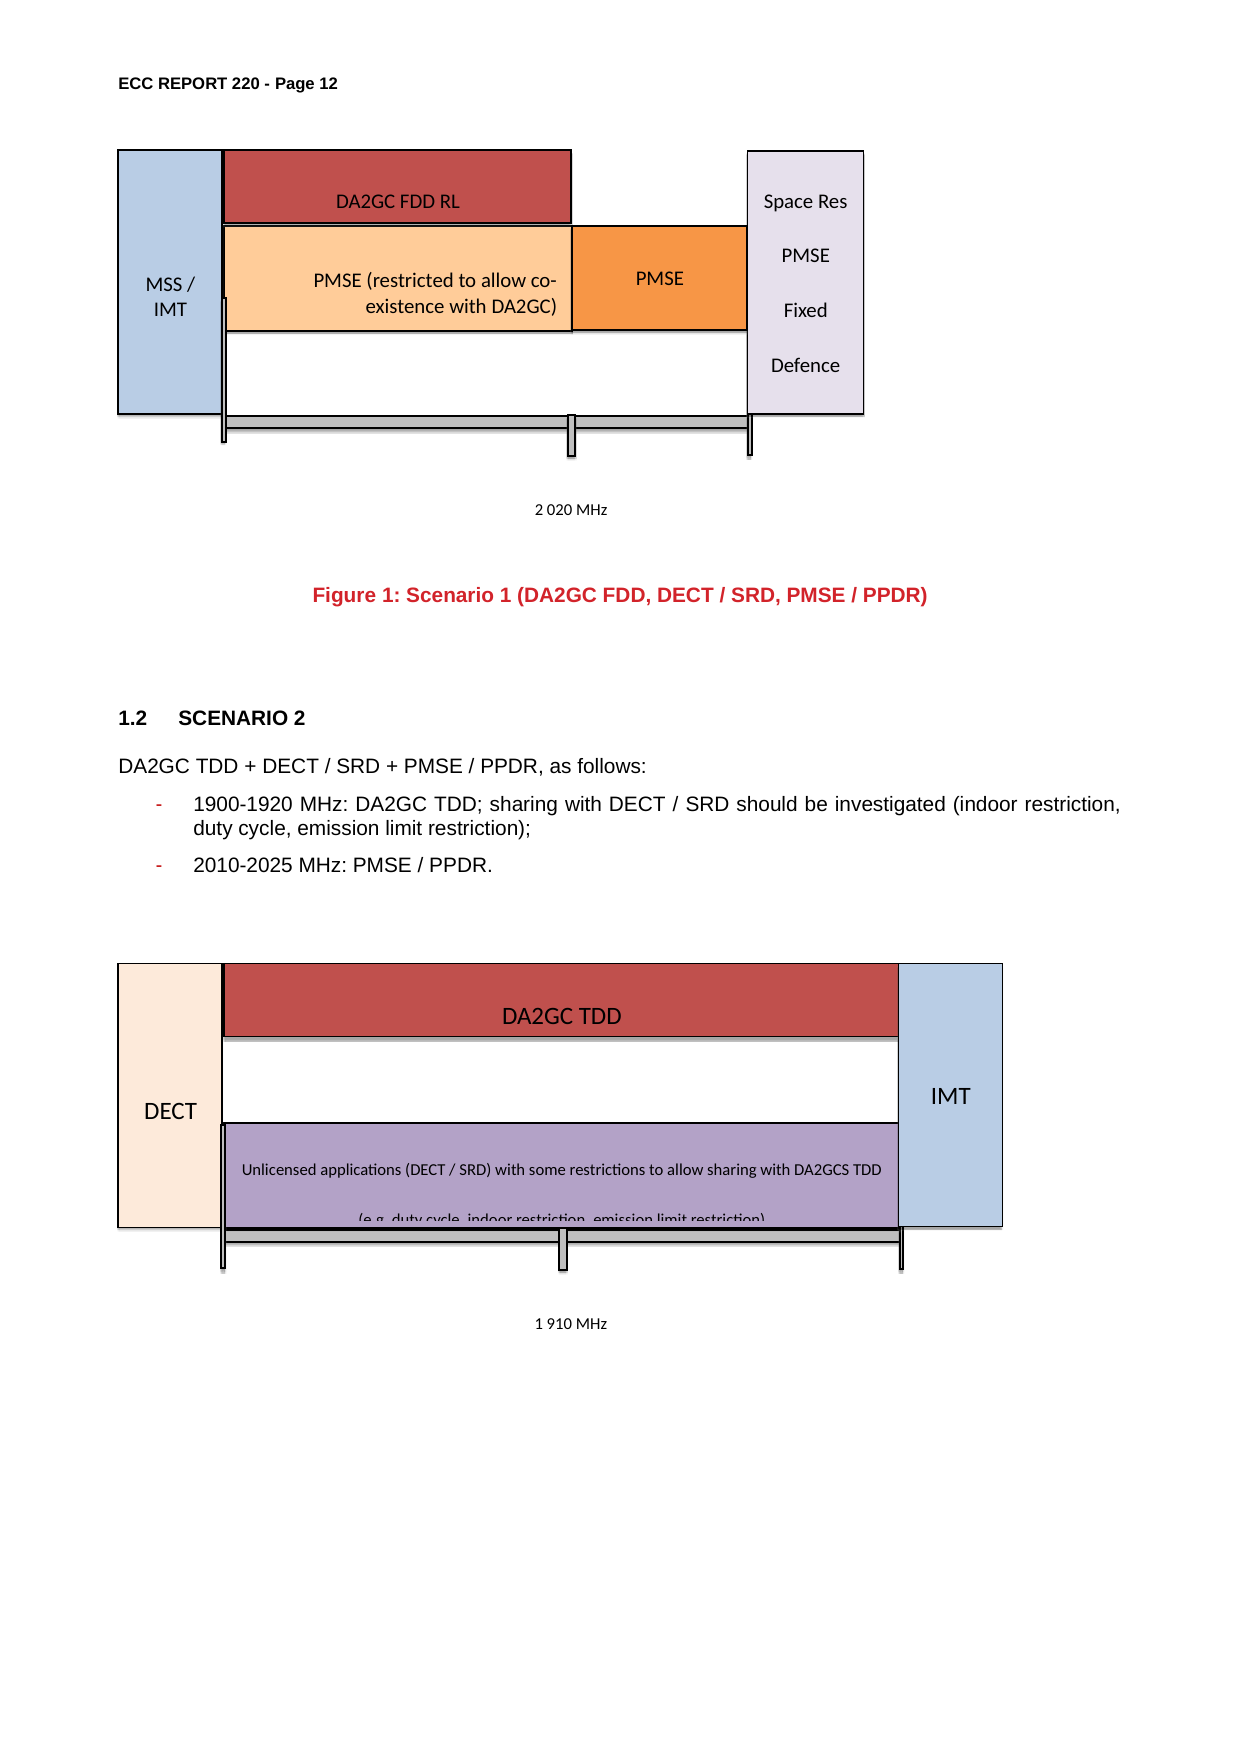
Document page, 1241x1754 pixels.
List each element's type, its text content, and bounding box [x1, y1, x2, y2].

subtitle Scenario 2 [118, 705, 1122, 729]
list 1900-1920 MHz: DA2GC TDD; sharing with DECT / SRD should be investigated (indoor restriction, duty cycle, emission limit restriction); [156, 791, 1122, 840]
list 2010-2025 MHz: PMSE / PPDR. [156, 853, 1122, 878]
text Figure 1: Scenario 1 (DA2GC FDD, DECT / SRD, PMSE / PPDR) [118, 582, 1122, 606]
text DA2GC TDD + DECT / SRD + PMSE / PPDR, as follows: [118, 754, 1122, 778]
